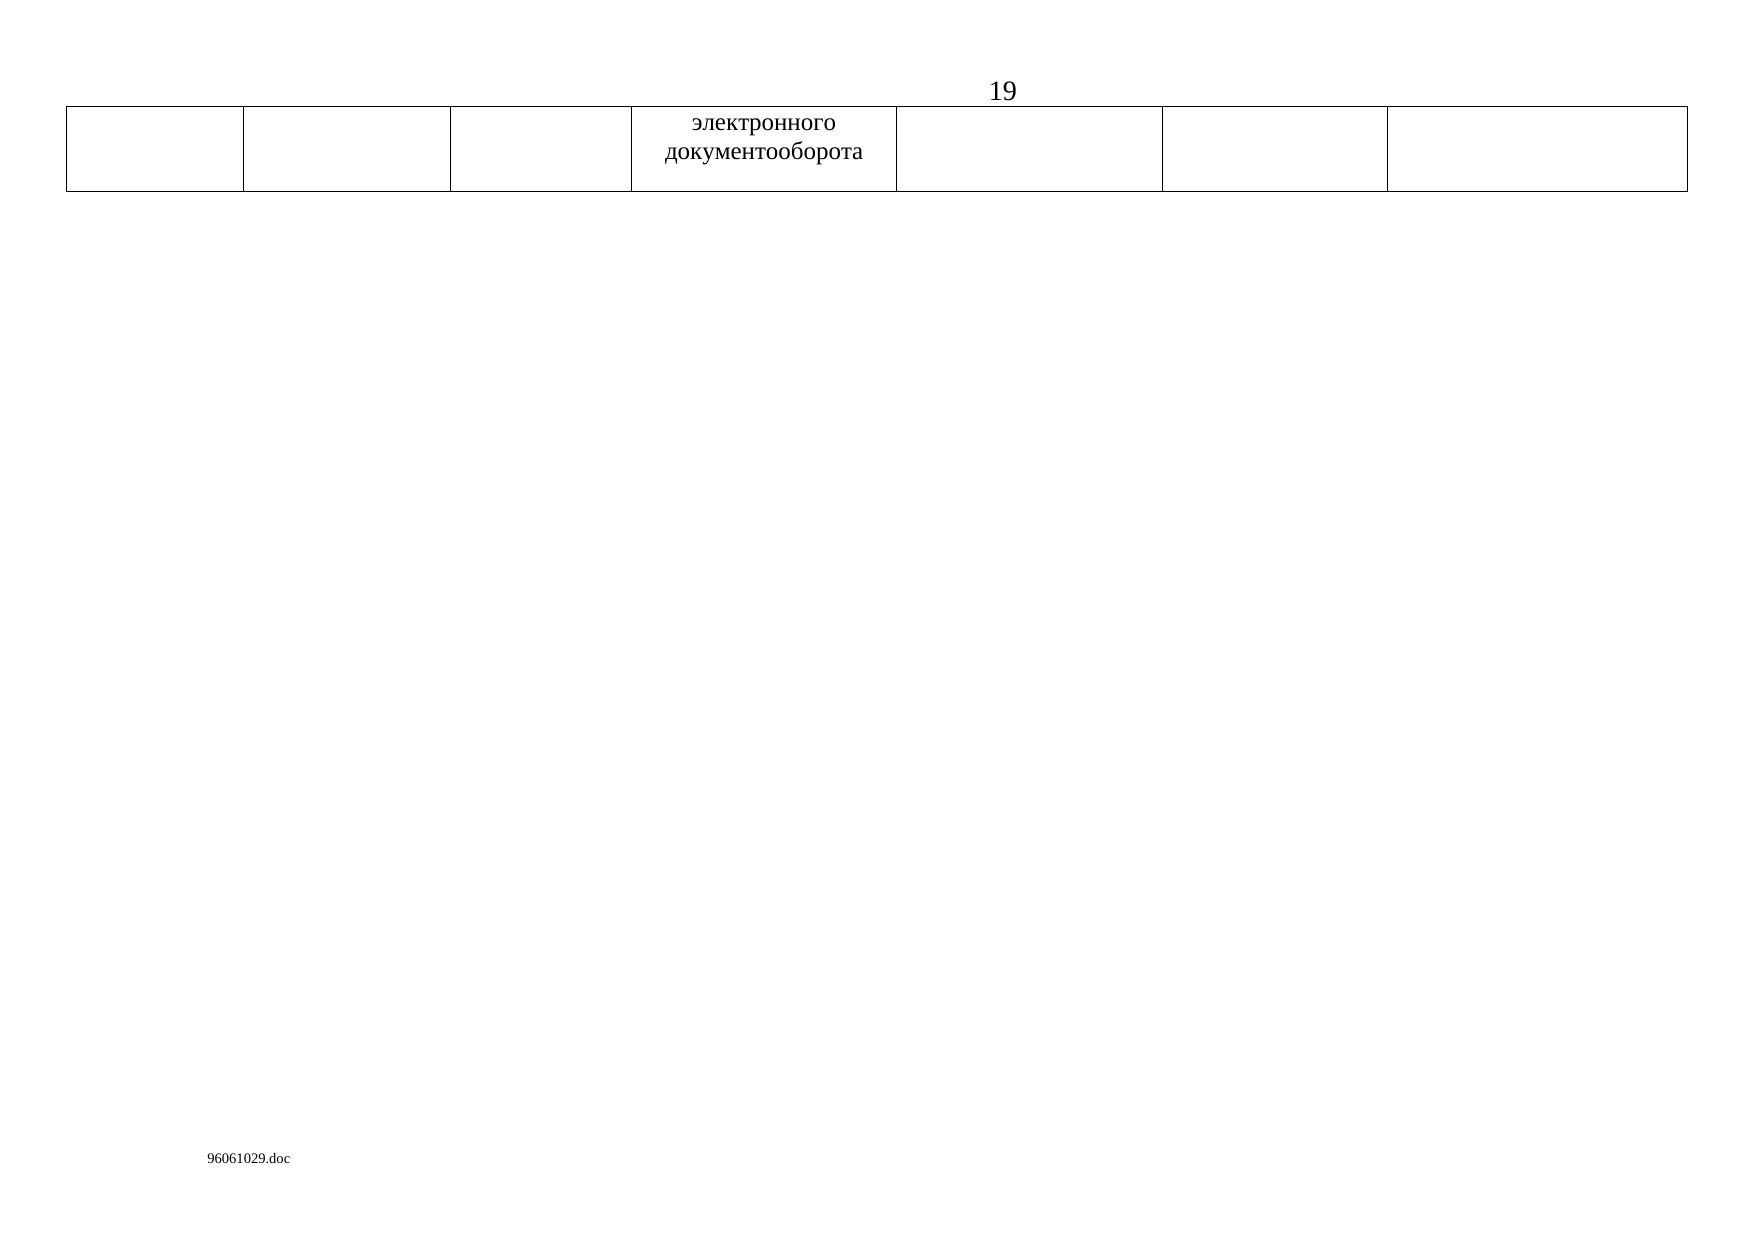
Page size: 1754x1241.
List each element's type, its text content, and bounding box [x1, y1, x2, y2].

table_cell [632, 107, 896, 191]
table_cell - [897, 107, 1162, 191]
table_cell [244, 107, 450, 191]
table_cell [1163, 107, 1387, 191]
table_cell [1388, 107, 1687, 191]
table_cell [451, 107, 631, 191]
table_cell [67, 107, 243, 191]
